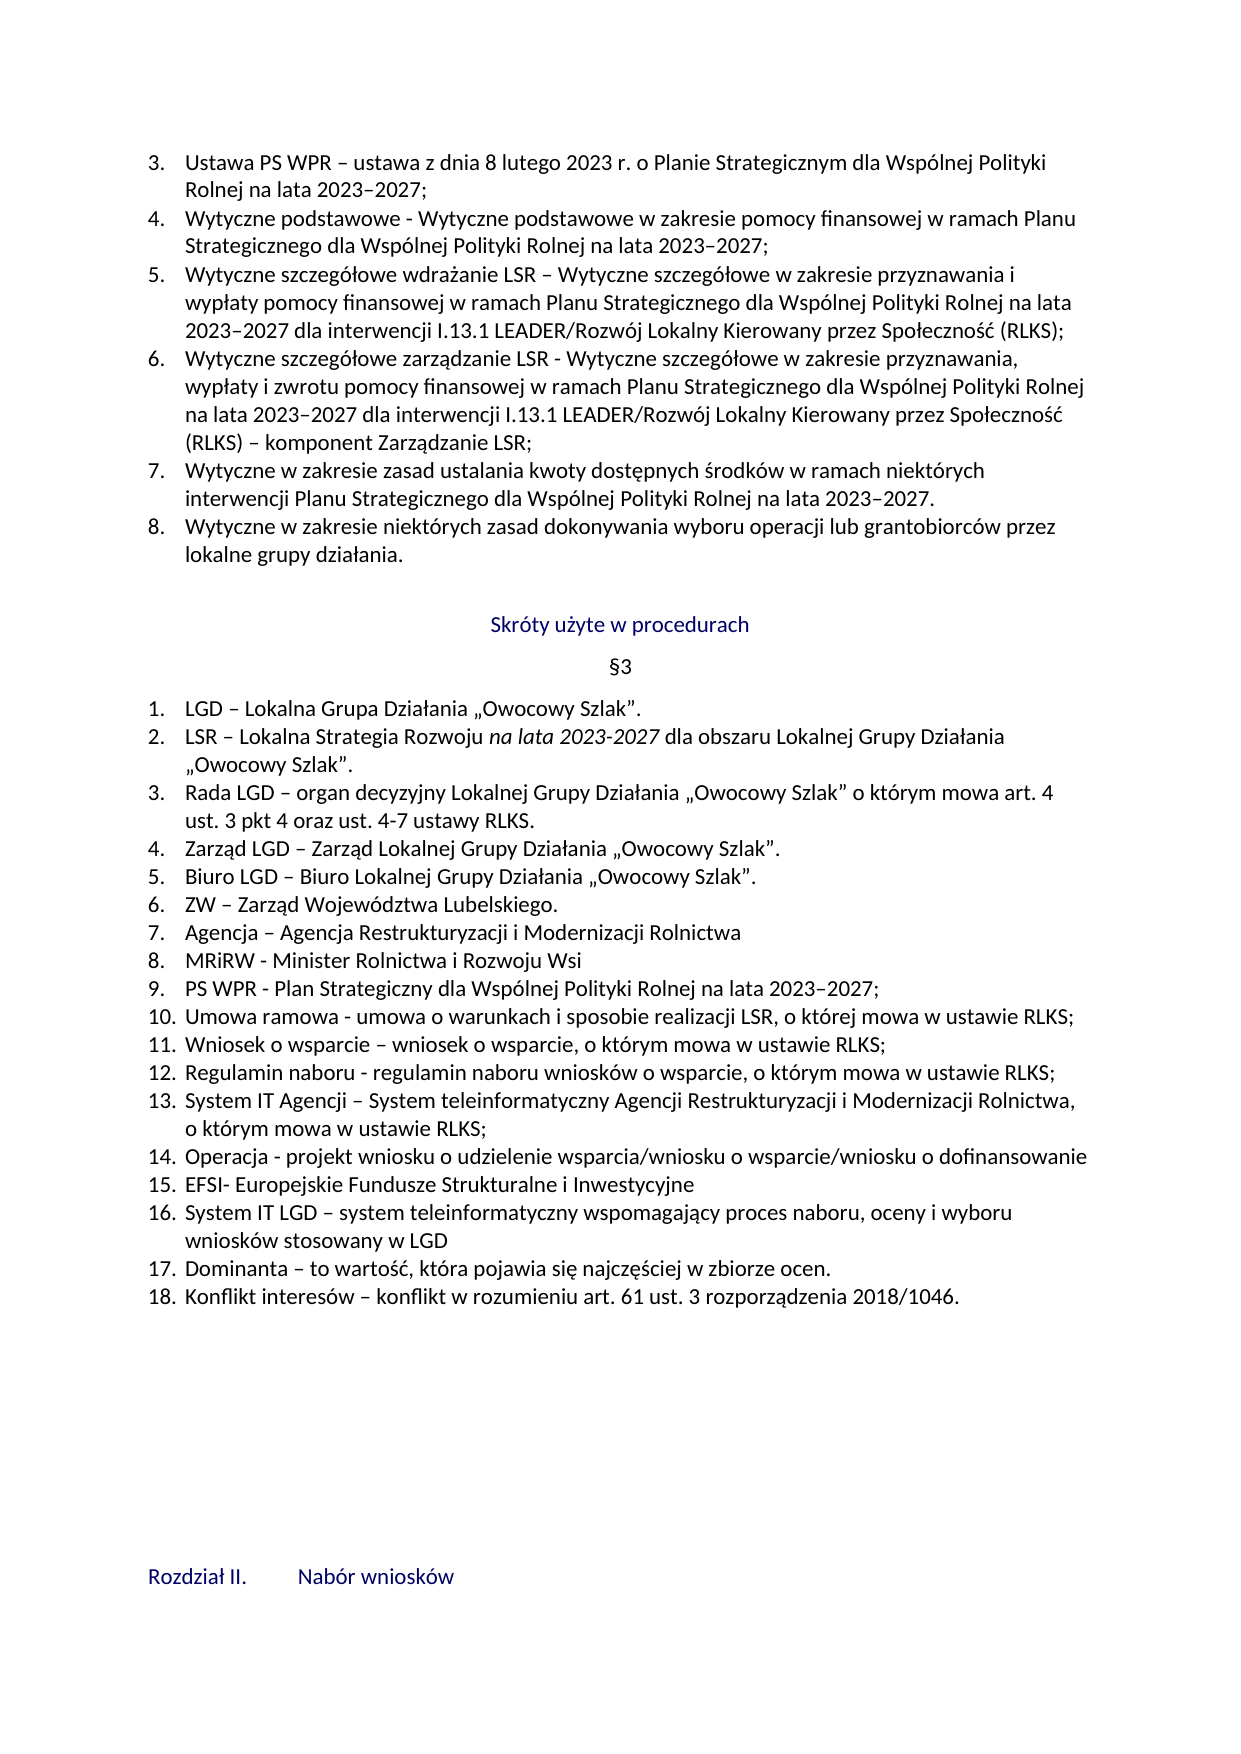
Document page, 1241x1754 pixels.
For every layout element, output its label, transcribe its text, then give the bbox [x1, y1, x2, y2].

list Wytyczne szczegółowe zarządzanie LSR - Wytyczne szczegółowe w zakresie przyznawania, wypłaty i zwrotu pomocy finansowej w ramach Planu Strategicznego dla Wspólnej Polityki Rolnej na lata 2023–2027 dla interwencji I.13.1 LEADER/Rozwój Lokalny Kierowany przez Społeczność (RLKS) – komponent Zarządzanie LSR; [148, 344, 1093, 456]
list Wytyczne w zakresie zasad ustalania kwoty dostępnych środków w ramach niektórych interwencji Planu Strategicznego dla Wspólnej Polityki Rolnej na lata 2023–2027. [148, 456, 1093, 512]
list ZW – Zarząd Województwa Lubelskiego. [148, 890, 1093, 918]
list Operacja - projekt wniosku o udzielenie wsparcia/wniosku o wsparcie/wniosku o dofinansowanie [148, 1142, 1093, 1170]
list Regulamin naboru - regulamin naboru wniosków o wsparcie, o którym mowa w ustawie RLKS; [148, 1058, 1093, 1086]
list Zarząd LGD – Zarząd Lokalnej Grupy Działania „Owocowy Szlak”. [148, 834, 1093, 862]
list System IT LGD – system teleinformatyczny wspomagający proces naboru, oceny i wyboru wniosków stosowany w LGD [148, 1198, 1093, 1254]
list Dominanta – to wartość, która pojawia się najczęściej w zbiorze ocen. [148, 1254, 1093, 1282]
list PS WPR - Plan Strategiczny dla Wspólnej Polityki Rolnej na lata 2023–2027; [148, 974, 1093, 1002]
list System IT Agencji – System teleinformatyczny Agencji Restrukturyzacji i Modernizacji Rolnictwa, o którym mowa w ustawie RLKS; [148, 1086, 1093, 1142]
list Rada LGD – organ decyzyjny Lokalnej Grupy Działania „Owocowy Szlak” o którym mowa art. 4 ust. 3 pkt 4 oraz ust. 4-7 ustawy RLKS. [148, 778, 1093, 834]
list LGD – Lokalna Grupa Działania „Owocowy Szlak”. [148, 694, 1093, 722]
list Agencja – Agencja Restrukturyzacji i Modernizacji Rolnictwa [148, 918, 1093, 946]
list EFSI- Europejskie Fundusze Strukturalne i Inwestycyjne [148, 1170, 1093, 1198]
list Umowa ramowa - umowa o warunkach i sposobie realizacji LSR, o której mowa w ustawie RLKS; [148, 1002, 1093, 1030]
list Wytyczne szczegółowe wdrażanie LSR – Wytyczne szczegółowe w zakresie przyznawania i wypłaty pomocy finansowej w ramach Planu Strategicznego dla Wspólnej Polityki Rolnej na lata 2023–2027 dla interwencji I.13.1 LEADER/Rozwój Lokalny Kierowany przez Społeczność (RLKS); [148, 260, 1093, 344]
list Konflikt interesów – konflikt w rozumieniu art. 61 ust. 3 rozporządzenia 2018/1046. [148, 1282, 1093, 1310]
text §3 [148, 652, 1093, 680]
text Skróty użyte w procedurach [148, 610, 1093, 638]
list Wytyczne podstawowe - Wytyczne podstawowe w zakresie pomocy finansowej w ramach Planu Strategicznego dla Wspólnej Polityki Rolnej na lata 2023–2027; [148, 204, 1093, 260]
text Nabór wniosków [148, 1562, 1093, 1590]
list Ustawa PS WPR – ustawa z dnia 8 lutego 2023 r. o Planie Strategicznym dla Wspólnej Polityki Rolnej na lata 2023–2027; [148, 148, 1093, 204]
list LSR – Lokalna Strategia Rozwoju na lata 2023-2027 dla obszaru Lokalnej Grupy Działania „Owocowy Szlak”. [148, 722, 1093, 778]
list Biuro LGD – Biuro Lokalnej Grupy Działania „Owocowy Szlak”. [148, 862, 1093, 890]
list MRiRW - Minister Rolnictwa i Rozwoju Wsi [148, 946, 1093, 974]
list Wytyczne w zakresie niektórych zasad dokonywania wyboru operacji lub grantobiorców przez lokalne grupy działania. [148, 512, 1093, 568]
list Wniosek o wsparcie – wniosek o wsparcie, o którym mowa w ustawie RLKS; [148, 1030, 1093, 1058]
